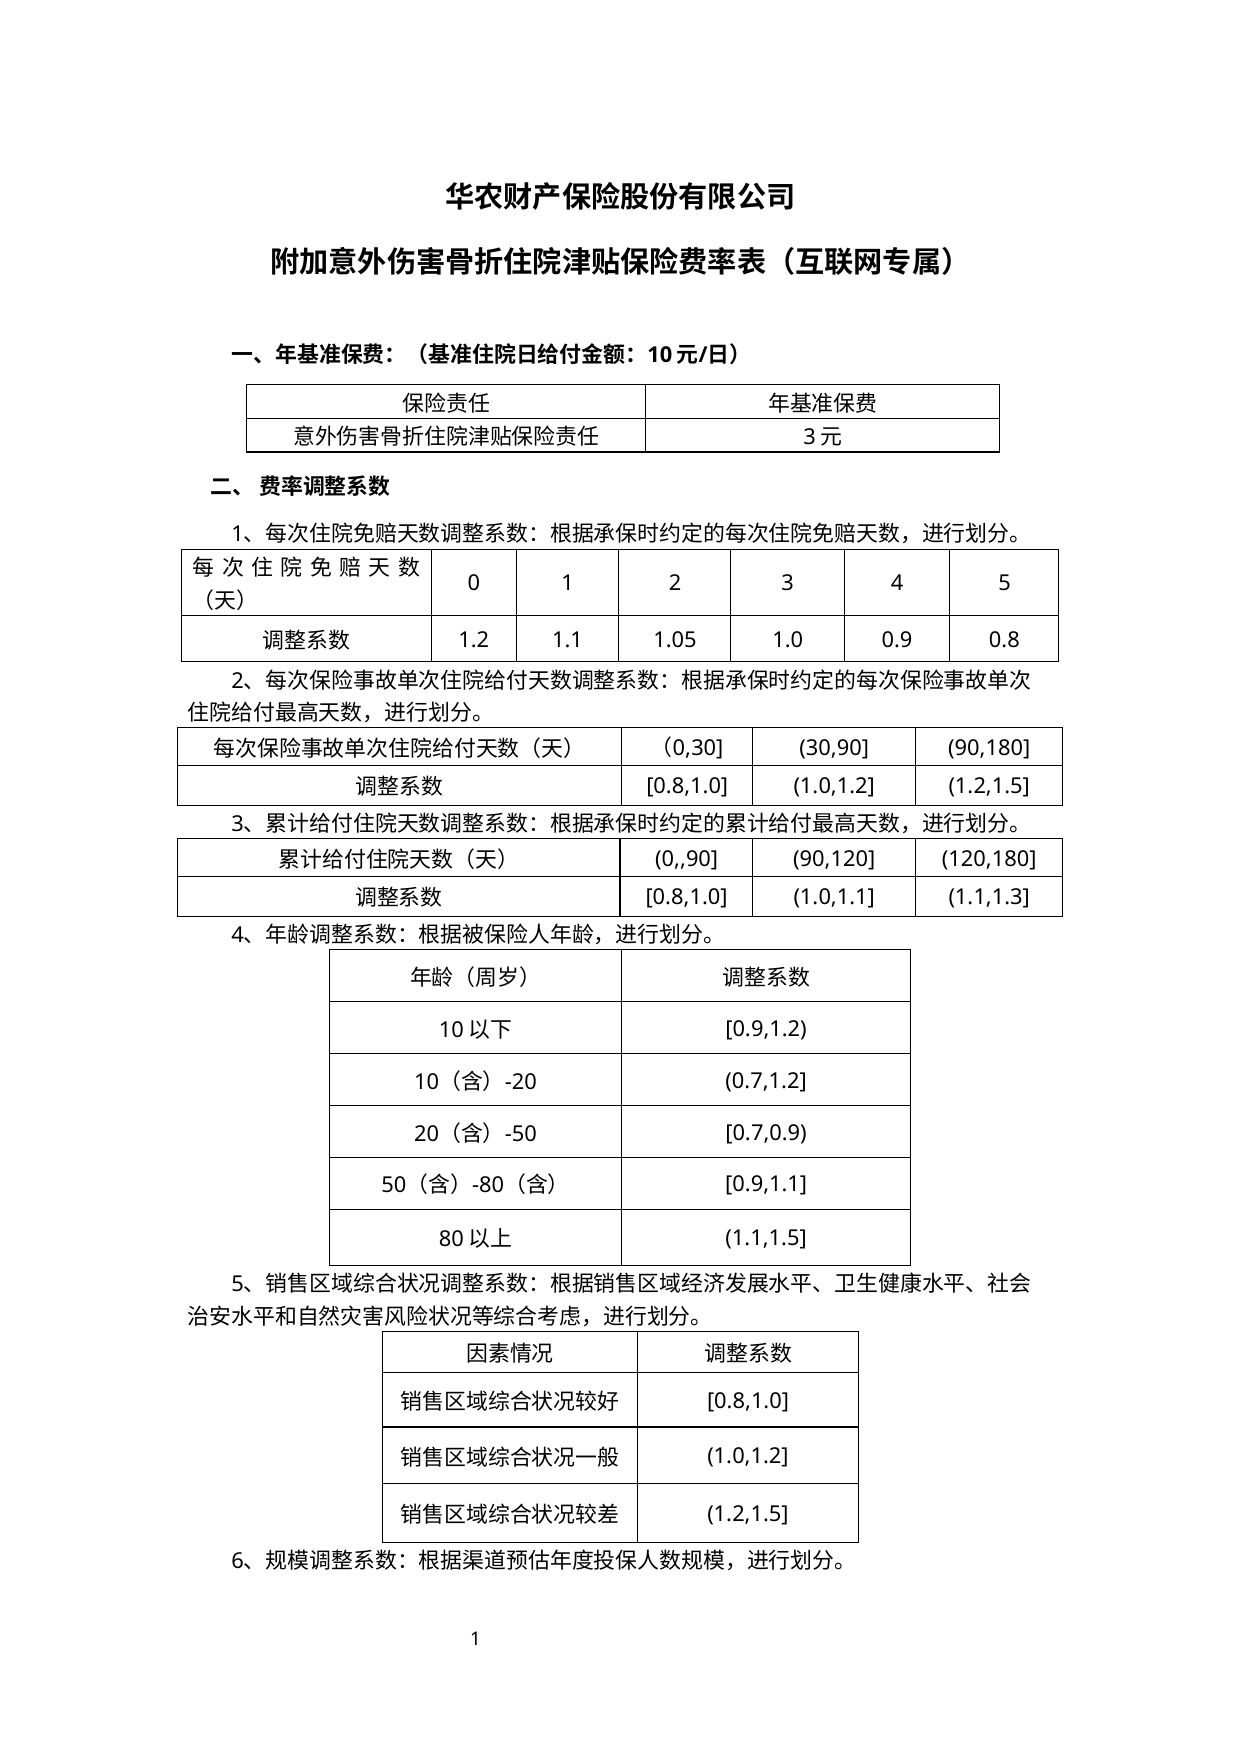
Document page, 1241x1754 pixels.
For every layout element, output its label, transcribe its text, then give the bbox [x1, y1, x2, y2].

text 4、年龄调整系数：根据被保险人年龄，进行划分。 [187, 917, 1053, 949]
table_cell 10以下 [330, 1002, 621, 1053]
table_cell 调整系数 [178, 877, 619, 916]
table_header 5 [950, 550, 1058, 615]
table_cell 销售区域综合状况较好 [383, 1373, 637, 1426]
table_header 2 [619, 550, 730, 615]
table_cell (1.0,1.2] [753, 766, 915, 805]
table_cell 50（含）-80（含） [330, 1158, 621, 1209]
text 2、每次保险事故单次住院给付天数调整系数：根据承保时约定的每次保险事故单次住院给付最高天数，进行划分。 [187, 662, 1053, 727]
table_cell 1.2 [432, 616, 516, 661]
table_cell [0.8,1.0] [622, 766, 752, 805]
table_header (0,,90] [621, 839, 752, 876]
text 附加意外伤害骨折住院津贴保险费率表（互联网专属） [187, 227, 1053, 292]
table_cell 0.9 [845, 616, 949, 661]
table_header 0 [432, 550, 516, 615]
table_header 3 [731, 550, 844, 615]
table_cell 1.0 [731, 616, 844, 661]
table_cell 调整系数 [182, 616, 431, 661]
table_cell 销售区域综合状况较差 [383, 1484, 637, 1542]
table_header 年基准保费 [646, 385, 999, 418]
table_cell 10（含）-20 [330, 1054, 621, 1105]
table_cell [0.9,1.2) [622, 1002, 910, 1053]
table_cell 80以上 [330, 1210, 621, 1265]
table_header 累计给付住院天数（天） [178, 839, 619, 876]
text 1、每次住院免赔天数调整系数：根据承保时约定的每次住院免赔天数，进行划分。 [187, 516, 1053, 549]
table_cell (1.1,1.5] [622, 1210, 910, 1265]
table_cell 0.8 [950, 616, 1058, 661]
table_header 1 [517, 550, 618, 615]
table_header 调整系数 [622, 950, 910, 1001]
table_header 因素情况 [383, 1332, 637, 1372]
table_cell (1.2,1.5] [916, 766, 1062, 805]
table_header (90,180] [916, 728, 1062, 765]
text 3、累计给付住院天数调整系数：根据承保时约定的累计给付最高天数，进行划分。 [187, 806, 1053, 838]
table_cell 3元 [646, 419, 999, 451]
text 华农财产保险股份有限公司 [187, 162, 1053, 227]
table_header 每次保险事故单次住院给付天数（天） [178, 728, 621, 765]
table_cell [0.7,0.9) [622, 1106, 910, 1157]
table_cell 20（含）-50 [330, 1106, 621, 1157]
table_header 4 [845, 550, 949, 615]
table_header (30,90] [753, 728, 915, 765]
table_cell (0.7,1.2] [622, 1054, 910, 1105]
table_header （0,30] [622, 728, 752, 765]
text 6、规模调整系数：根据渠道预估年度投保人数规模，进行划分。 [187, 1543, 1053, 1575]
text 一、年基准保费：（基准住院日给付金额：10元/日） [187, 337, 1053, 368]
table_header 调整系数 [638, 1332, 858, 1372]
table_header (90,120] [753, 839, 915, 876]
table_cell 销售区域综合状况一般 [383, 1428, 637, 1483]
table_cell (1.2,1.5] [638, 1484, 858, 1542]
table_header 年龄（周岁） [330, 950, 621, 1001]
table_header (120,180] [916, 839, 1062, 876]
table_cell [0.8,1.0] [638, 1373, 858, 1426]
text 二、 费率调整系数 [187, 469, 1053, 500]
table_header 保险责任 [247, 385, 645, 418]
table_cell (1.1,1.3] [916, 877, 1062, 916]
table_cell (1.0,1.1] [753, 877, 915, 916]
table_cell 1.1 [517, 616, 618, 661]
table_cell 意外伤害骨折住院津贴保险责任 [247, 419, 645, 451]
table_header 每次住院免赔天数（天） [182, 550, 431, 615]
table_cell 1.05 [619, 616, 730, 661]
table_cell (1.0,1.2] [638, 1428, 858, 1483]
table_cell [0.9,1.1] [622, 1158, 910, 1209]
text 5、销售区域综合状况调整系数：根据销售区域经济发展水平、卫生健康水平、社会治安水平和自然灾害风险状况等综合考虑，进行划分。 [187, 1266, 1053, 1331]
table_cell 调整系数 [178, 766, 621, 805]
table_cell [0.8,1.0] [621, 877, 752, 916]
